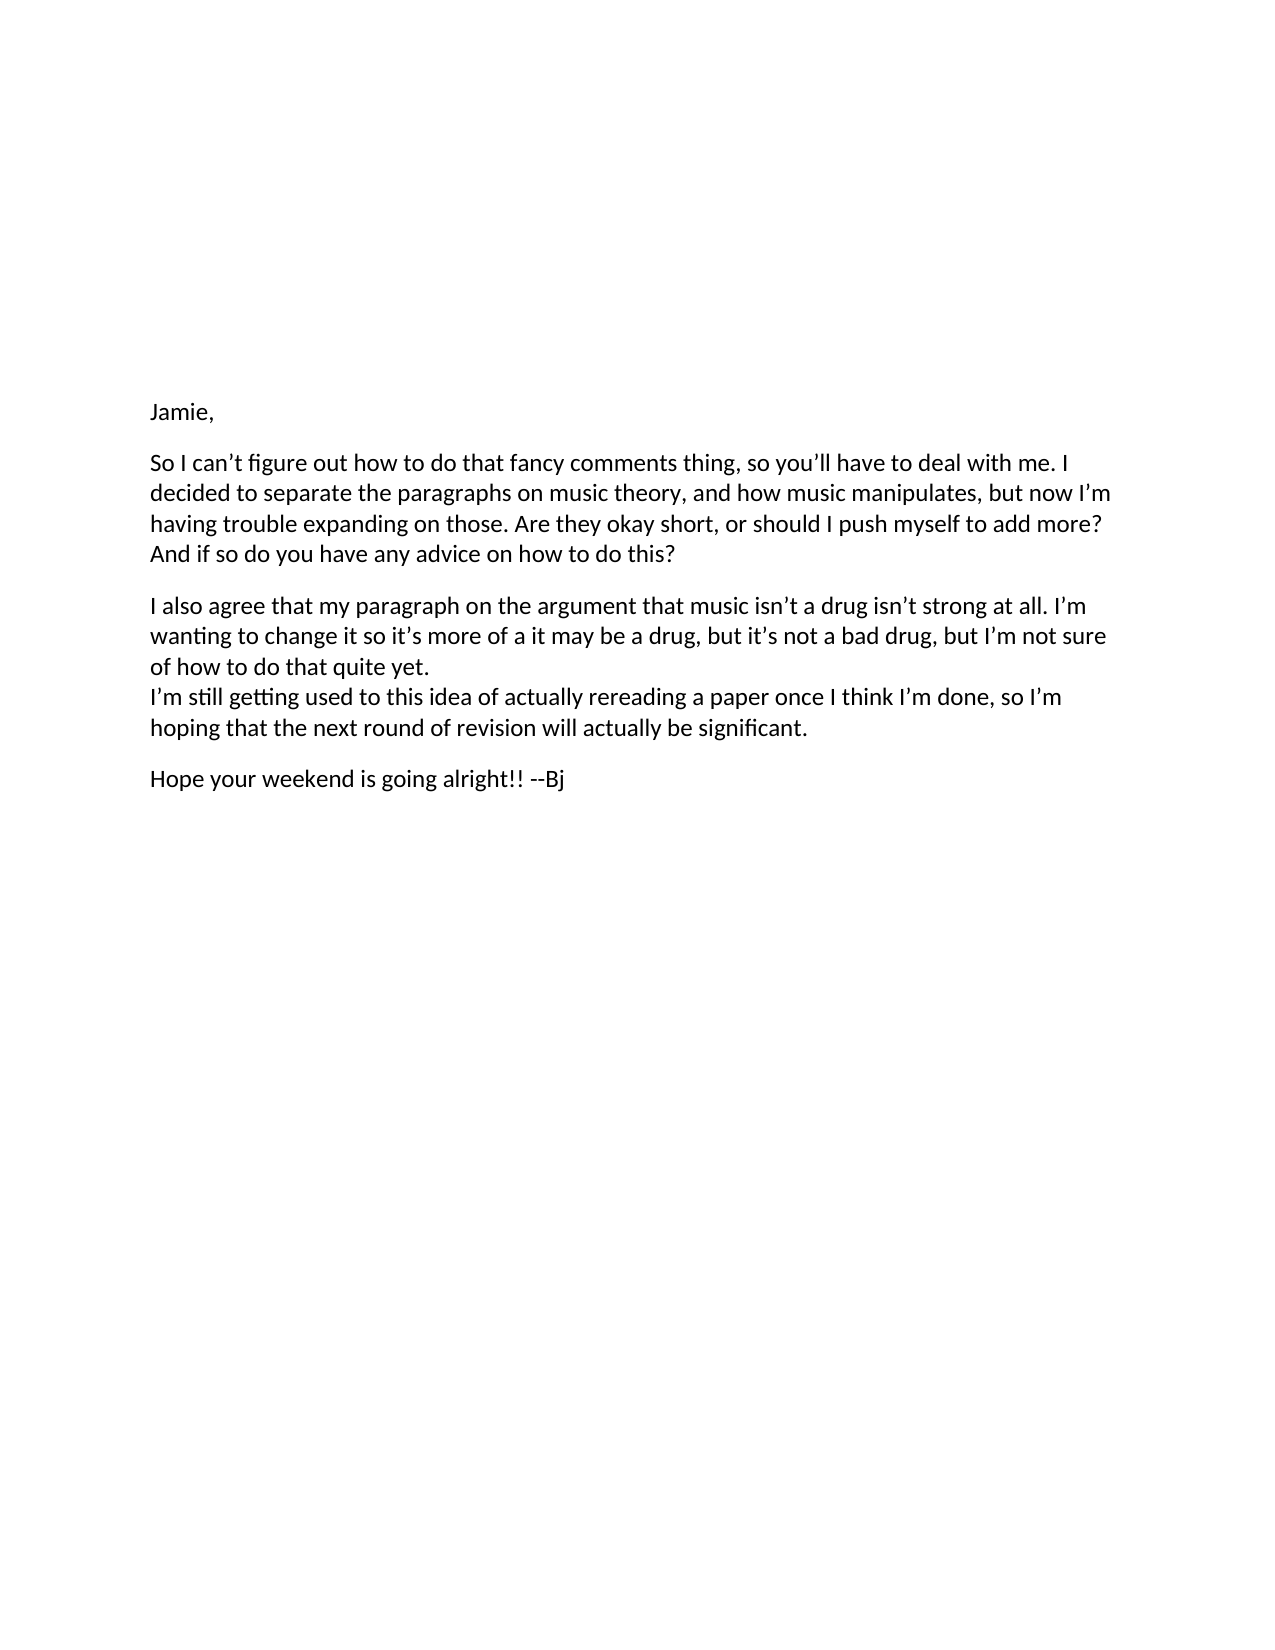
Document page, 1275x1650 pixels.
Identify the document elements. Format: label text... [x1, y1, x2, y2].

text I also agree that my paragraph on the argument that music isn’t a drug isn’t strong at all. I’m wanting to change it so it’s more of a it may be a drug, but it’s not a bad drug, but I’m not sure of how to do that quite yet. I’m still getting used to this idea of actually rereading a paper once I think I’m done, so I’m hoping that the next round of revision will actually be significant. [150, 590, 1125, 742]
text Hope your weekend is going alright!! --Bj [150, 763, 1125, 794]
text Jamie, [150, 396, 1125, 426]
text So I can’t figure out how to do that fancy comments thing, so you’ll have to deal with me. I decided to separate the paragraphs on music theory, and how music manipulates, but now I’m having trouble expanding on those. Are they okay short, or should I push myself to add more? And if so do you have any advice on how to do this? [150, 447, 1125, 569]
